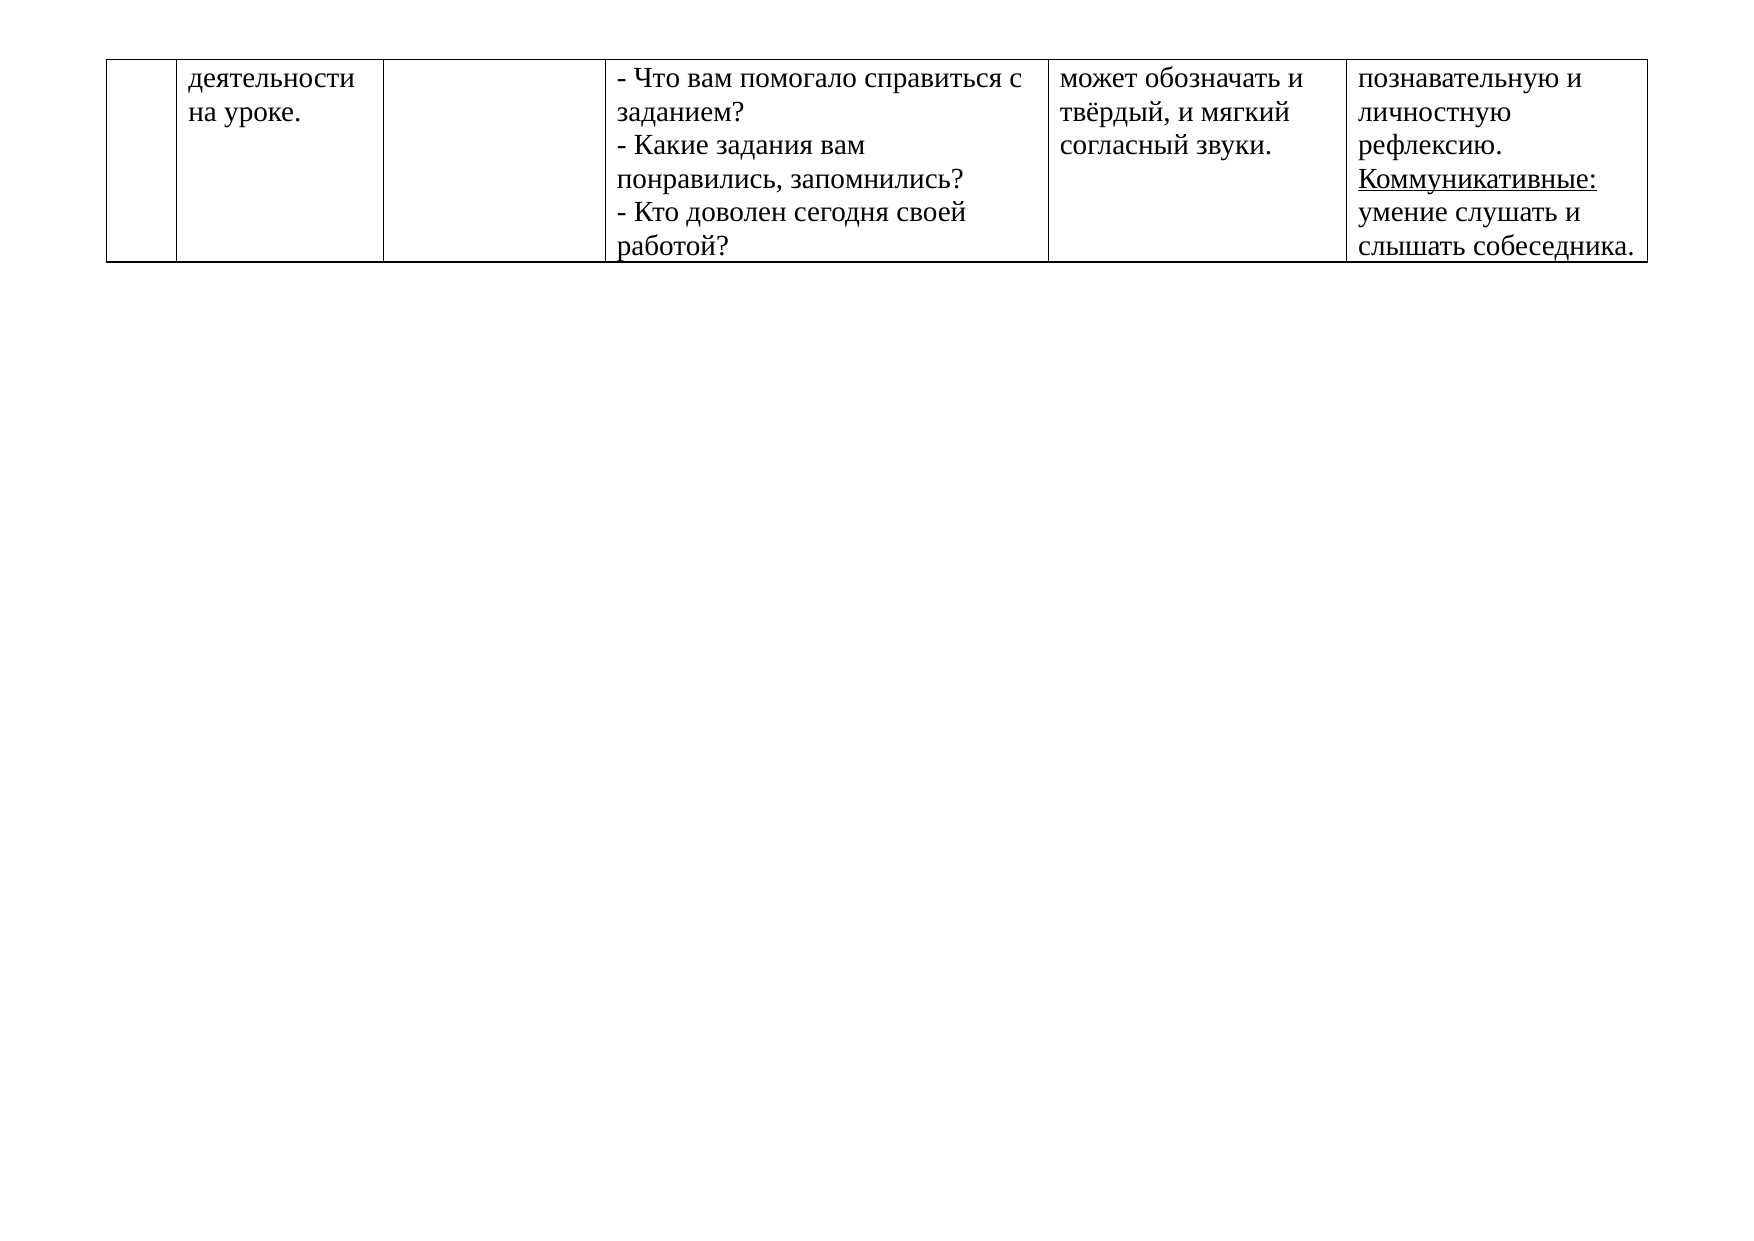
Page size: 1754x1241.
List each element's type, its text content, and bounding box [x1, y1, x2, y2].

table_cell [606, 60, 1048, 261]
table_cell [1347, 60, 1647, 261]
table_cell 7. [107, 60, 176, 261]
table_cell [384, 60, 605, 261]
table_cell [1049, 60, 1346, 261]
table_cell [177, 60, 383, 261]
